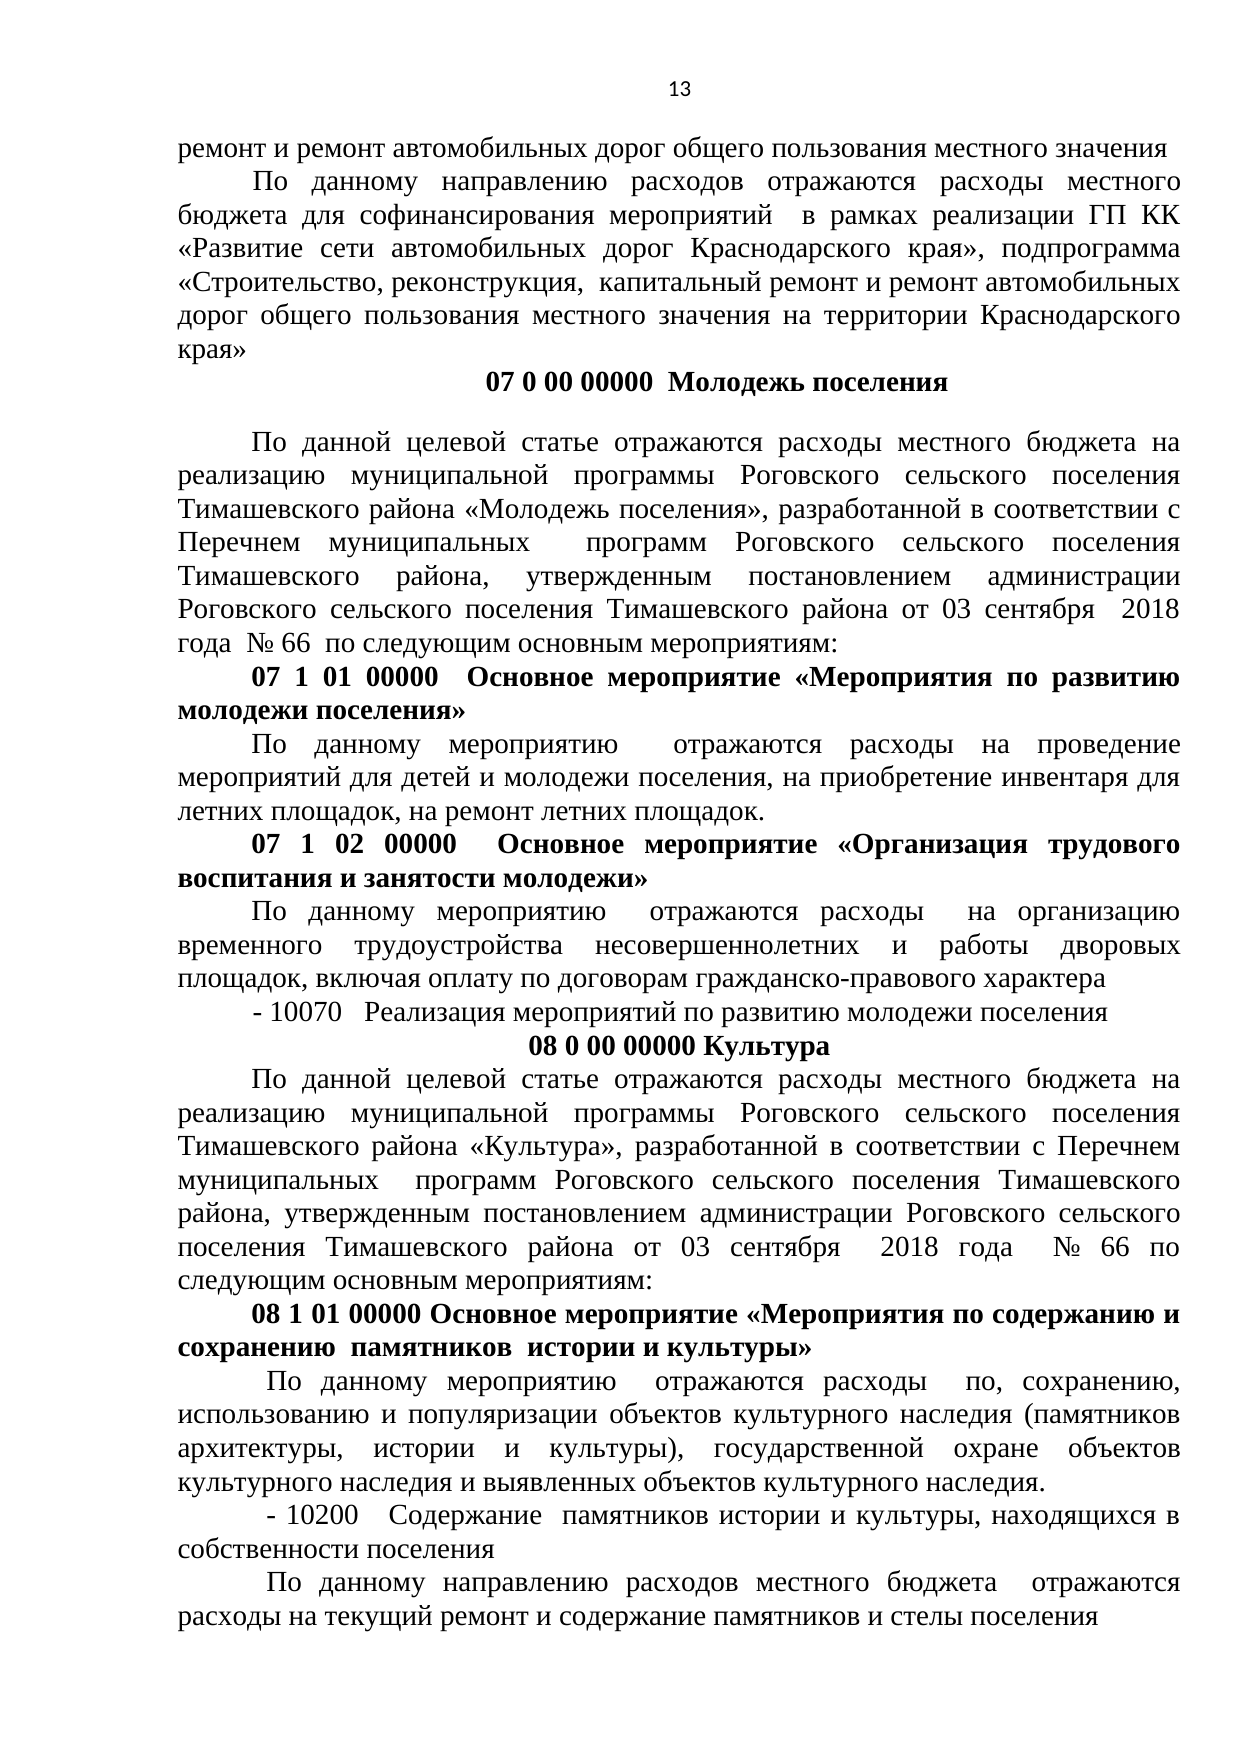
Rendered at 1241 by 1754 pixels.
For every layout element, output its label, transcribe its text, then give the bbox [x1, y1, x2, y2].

text По данному направлению расходов отражаются расходы местного бюджета для софинансирования мероприятий в рамках реализации ГП КК «Развитие сети автомобильных дорог Краснодарского края», подпрограмма «Строительство, реконструкция, капитальный ремонт и ремонт автомобильных дорог общего пользования местного значения на территории Краснодарского края» [177, 163, 1181, 364]
text 08 1 01 00000 Основное мероприятие «Мероприятия по содержанию и сохранению памятников истории и культуры» [177, 1296, 1181, 1363]
text 08 0 00 00000 Культура [177, 1028, 1181, 1061]
text 07 0 00 00000 Молодежь поселения [177, 364, 1181, 398]
text По данной целевой статье отражаются расходы местного бюджета на реализацию муниципальной программы Роговского сельского поселения Тимашевского района «Культура», разработанной в соответствии с Перечнем муниципальных программ Роговского сельского поселения Тимашевского района, утвержденным постановлением администрации Роговского сельского поселения Тимашевского района от 03 сентября 2018 года № 66 по следующим основным мероприятиям: [177, 1061, 1181, 1296]
text По данному направлению расходов местного бюджета отражаются расходы на текущий ремонт и содержание памятников и стелы поселения [177, 1564, 1181, 1631]
text По данному мероприятию отражаются расходы по, сохранению, использованию и популяризации объектов культурного наследия (памятников архитектуры, истории и культуры), государственной охране объектов культурного наследия и выявленных объектов культурного наследия. [177, 1363, 1181, 1497]
text По данной целевой статье отражаются расходы местного бюджета на реализацию муниципальной программы Роговского сельского поселения Тимашевского района «Молодежь поселения», разработанной в соответствии с Перечнем муниципальных программ Роговского сельского поселения Тимашевского района, утвержденным постановлением администрации Роговского сельского поселения Тимашевского района от 03 сентября 2018 года № 66 по следующим основным мероприятиям: [177, 424, 1181, 659]
text - 10200 Содержание памятников истории и культуры, находящихся в собственности поселения [177, 1497, 1181, 1564]
text 07 1 01 00000 Основное мероприятие «Мероприятия по развитию молодежи поселения» [177, 659, 1181, 726]
text 07 1 02 00000 Основное мероприятие «Организация трудового воспитания и занятости молодежи» [177, 826, 1181, 893]
text По данному мероприятию отражаются расходы на проведение мероприятий для детей и молодежи поселения, на приобретение инвентаря для летних площадок, на ремонт летних площадок. [177, 726, 1181, 826]
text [177, 130, 1181, 163]
text - 10070 Реализация мероприятий по развитию молодежи поселения [177, 994, 1181, 1028]
text По данному мероприятию отражаются расходы на организацию временного трудоустройства несовершеннолетних и работы дворовых площадок, включая оплату по договорам гражданско-правового характера [177, 893, 1181, 994]
